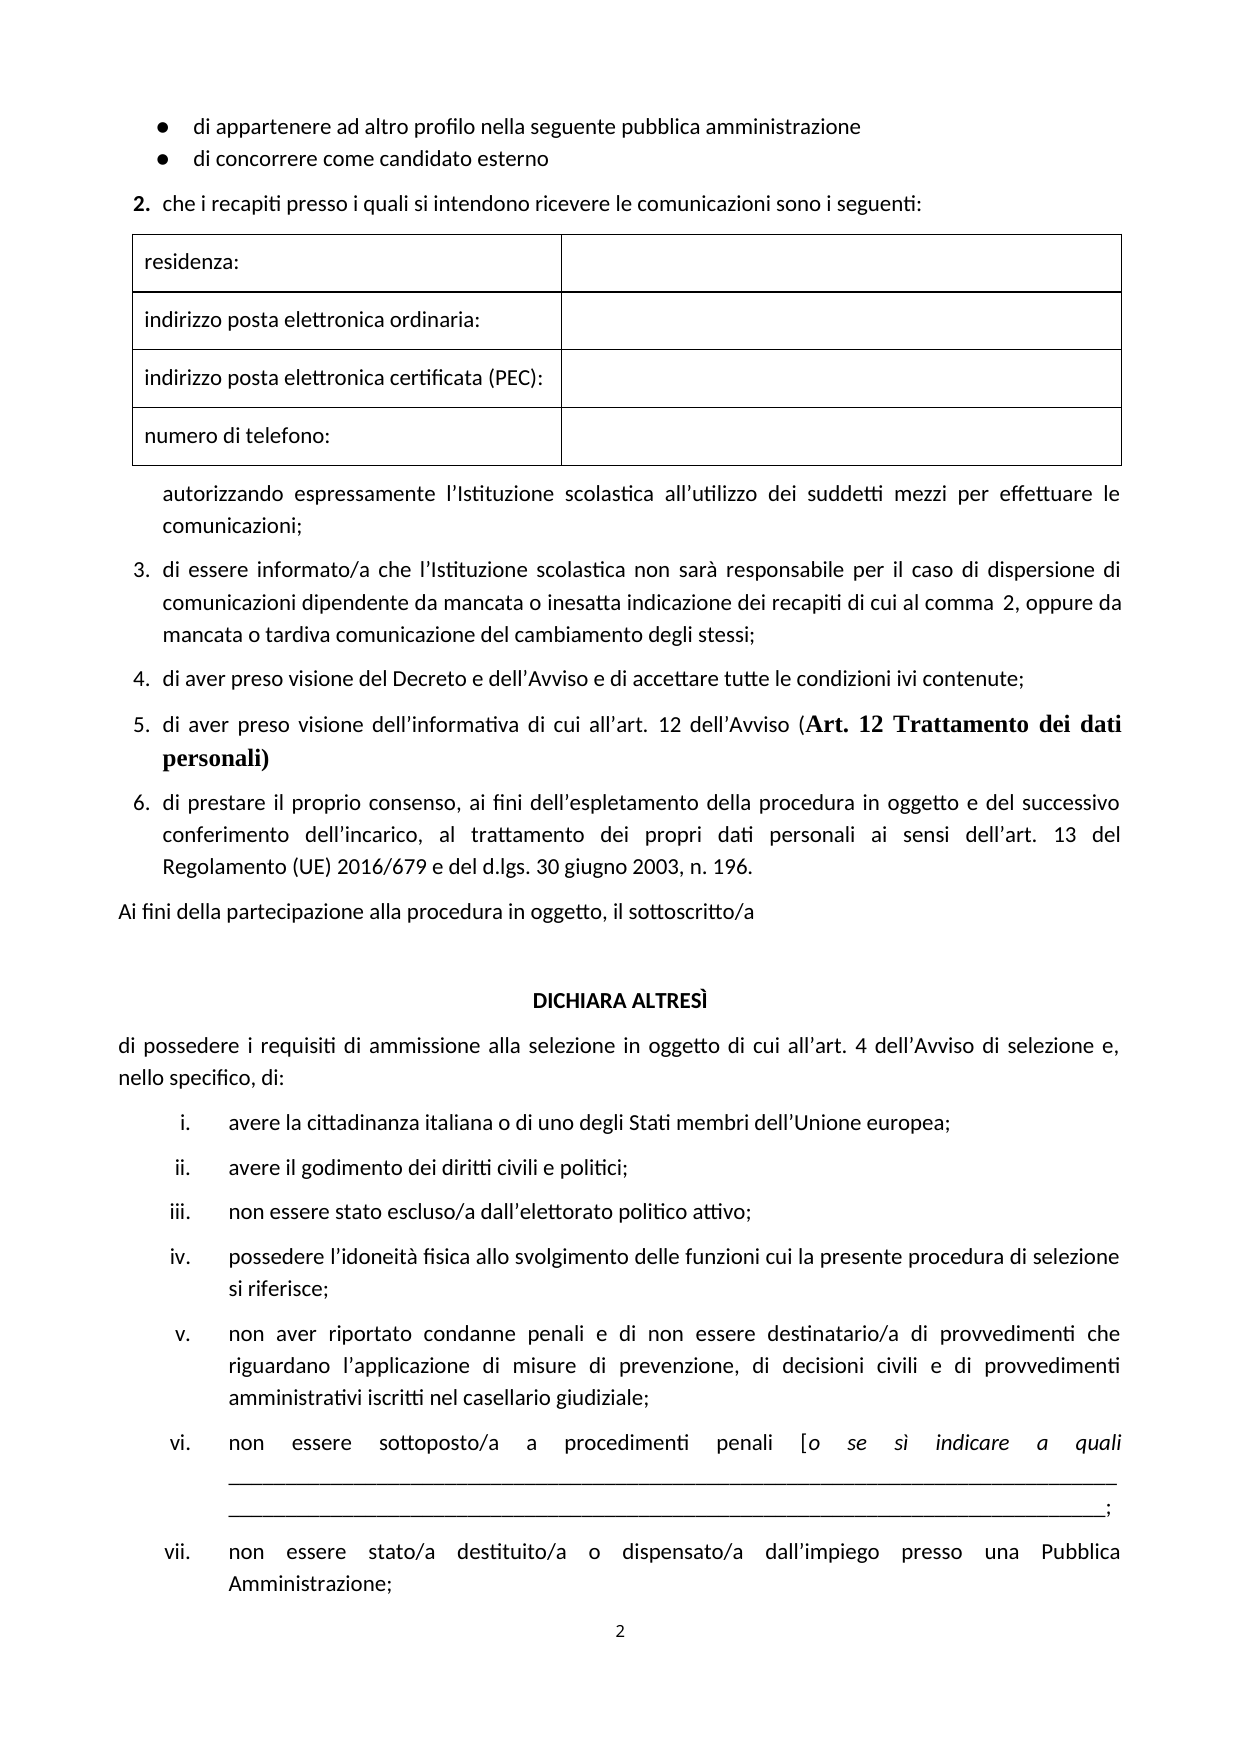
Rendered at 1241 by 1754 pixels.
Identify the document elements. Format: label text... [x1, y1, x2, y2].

table_cell indirizzo posta elettronica ordinaria: [133, 293, 561, 349]
list non essere sottoposto/a a procedimenti penali [o se sì indicare a quali ___________________________________________________________________________________________________________________________________________________________; [191, 1428, 1122, 1521]
list non essere stato/a destituito/a o dispensato/a dall’impiego presso una Pubblica Amministrazione; [191, 1537, 1122, 1597]
table_cell numero di telefono: [133, 408, 561, 465]
list non essere stato escluso/a dall’elettorato politico attivo; [191, 1197, 1122, 1226]
table_cell [562, 408, 1121, 465]
table_cell [562, 350, 1121, 407]
list non aver riportato condanne penali e di non essere destinatario/a di provvedimenti che riguardano l’applicazione di misure di prevenzione, di decisioni civili e di provvedimenti amministrativi iscritti nel casellario giudiziale; [191, 1319, 1122, 1411]
table_cell indirizzo posta elettronica certificata (PEC): [133, 350, 561, 407]
list di aver preso visione dell’informativa di cui all’art. 12 dell’Avviso (Art. 12 Trattamento dei dati personali) [133, 709, 1122, 771]
table_header residenza: [133, 235, 561, 291]
list che i recapiti presso i quali si intendono ricevere le comunicazioni sono i seguenti: [133, 189, 1122, 217]
table_header [562, 235, 1121, 291]
list di concorrere come candidato esterno [156, 144, 1122, 172]
list di prestare il proprio consenso, ai fini dell’espletamento della procedura in oggetto e del successivo conferimento dell’incarico, al trattamento dei propri dati personali ai sensi dell’art. 13 del Regolamento (UE) 2016/679 e del d.lgs. 30 giugno 2003, n. 196. [133, 788, 1122, 881]
text di possedere i requisiti di ammissione alla selezione in oggetto di cui all’art. 4 dell’Avviso di selezione e, nello specifico, di: [118, 1031, 1122, 1091]
list avere il godimento dei diritti civili e politici; [191, 1153, 1122, 1181]
list di aver preso visione del Decreto e dell’Avviso e di accettare tutte le condizioni ivi contenute; [133, 664, 1122, 693]
text autorizzando espressamente l’Istituzione scolastica all’utilizzo dei suddetti mezzi per effettuare le comunicazioni; [162, 479, 1122, 539]
list avere la cittadinanza italiana o di uno degli Stati membri dell’Unione europea; [191, 1108, 1122, 1136]
list di appartenere ad altro profilo nella seguente pubblica amministrazione [156, 112, 1122, 140]
text DICHIARA ALTRESÌ [118, 987, 1122, 1014]
table_cell [562, 293, 1121, 349]
text Ai fini della partecipazione alla procedura in oggetto, il sottoscritto/a [118, 897, 1122, 925]
list possedere l’idoneità fisica allo svolgimento delle funzioni cui la presente procedura di selezione si riferisce; [191, 1242, 1122, 1302]
list di essere informato/a che l’Istituzione scolastica non sarà responsabile per il caso di dispersione di comunicazioni dipendente da mancata o inesatta indicazione dei recapiti di cui al comma 2, oppure da mancata o tardiva comunicazione del cambiamento degli stessi; [133, 556, 1122, 648]
